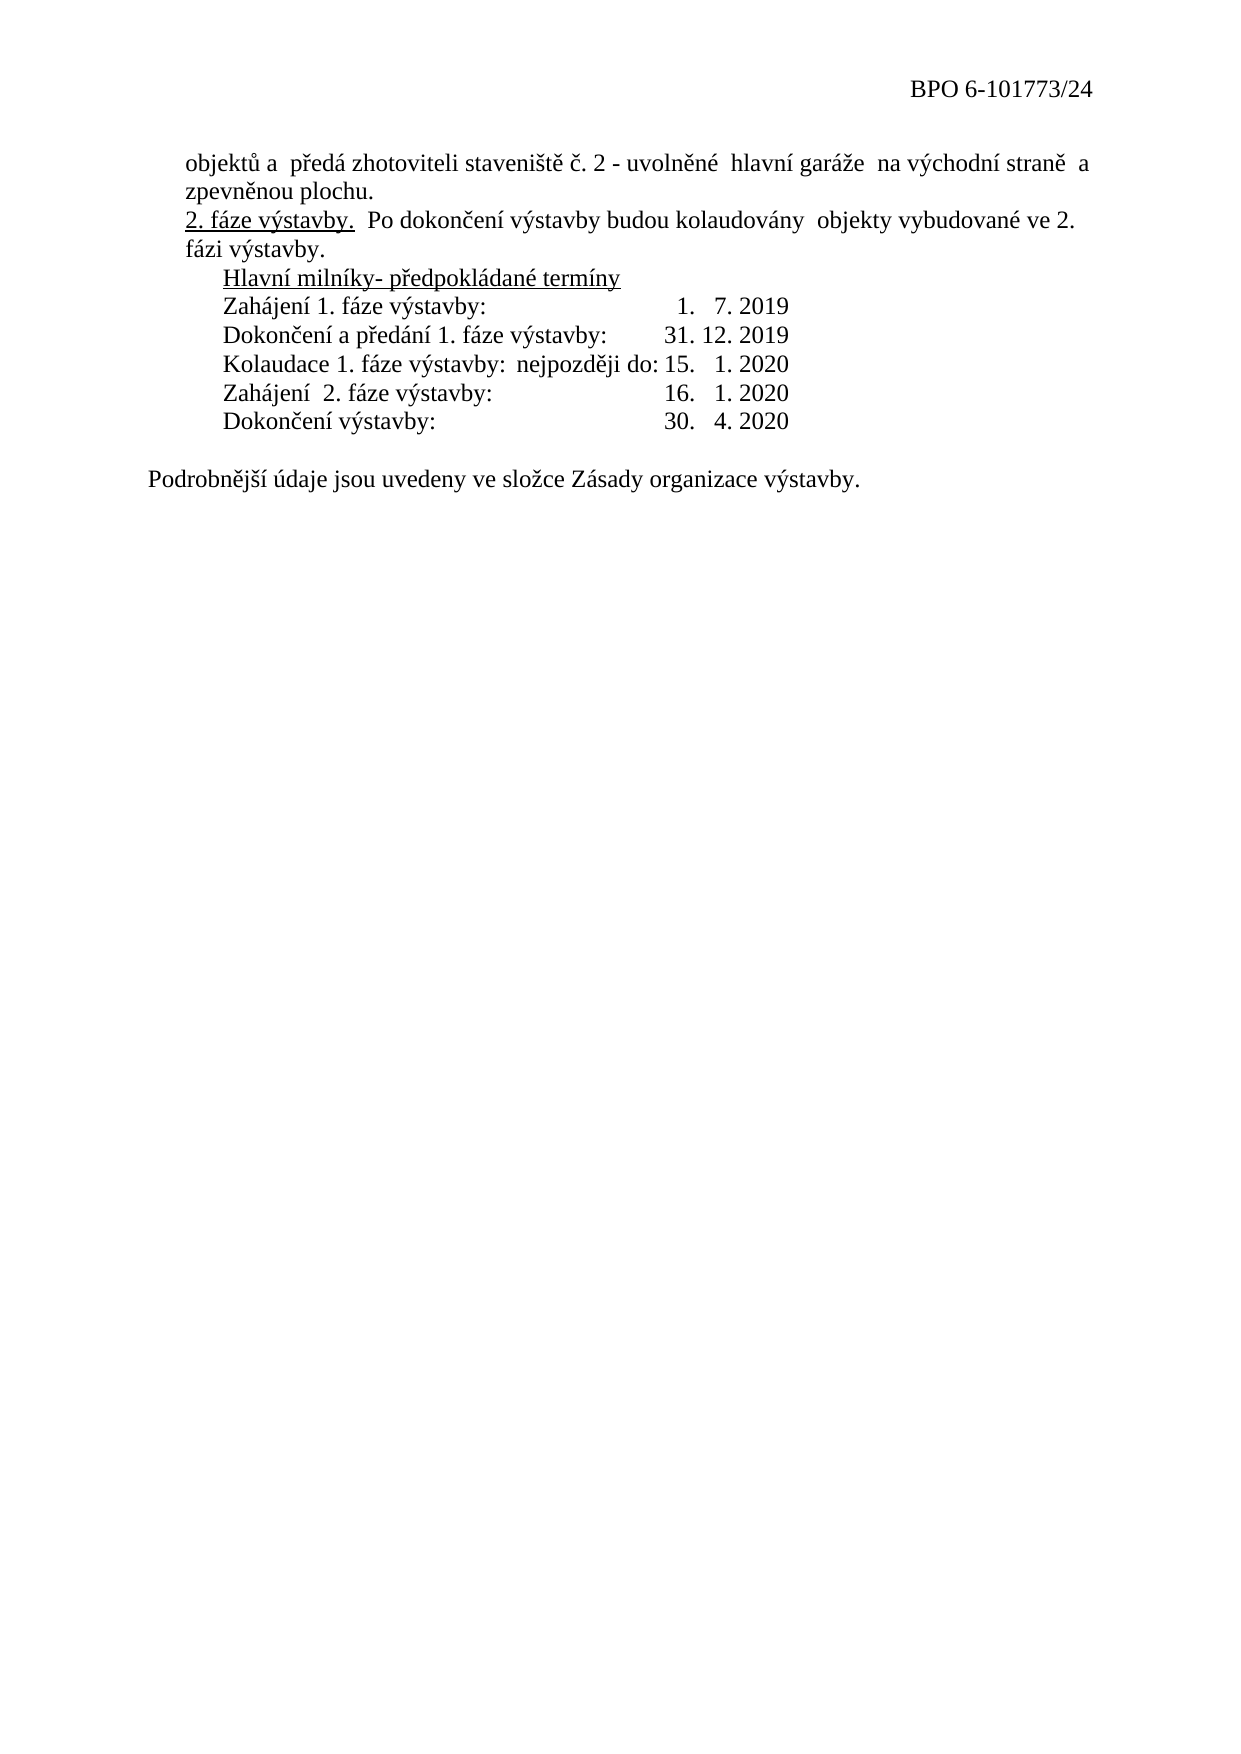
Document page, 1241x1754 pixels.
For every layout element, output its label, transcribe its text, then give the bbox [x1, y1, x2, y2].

list Zahájení 1. fáze výstavby: 1. 7. 2019 [223, 291, 1093, 320]
list Dokončení výstavby: 30. 4. 2020 [223, 406, 1093, 435]
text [185, 148, 1093, 205]
list Hlavní milníky- předpokládané termíny [223, 263, 1093, 291]
list Kolaudace 1. fáze výstavby: nejpozději do: 15. 1. 2020 [223, 349, 1093, 378]
list Dokončení a předání 1. fáze výstavby: 31. 12. 2019 [223, 320, 1093, 349]
text 2. fáze výstavby. Po dokončení výstavby budou kolaudovány objekty vybudované ve 2. fázi výstavby. [185, 205, 1093, 263]
text Podrobnější údaje jsou uvedeny ve složce Zásady organizace výstavby. [148, 464, 1093, 493]
list Zahájení 2. fáze výstavby: 16. 1. 2020 [223, 378, 1093, 406]
